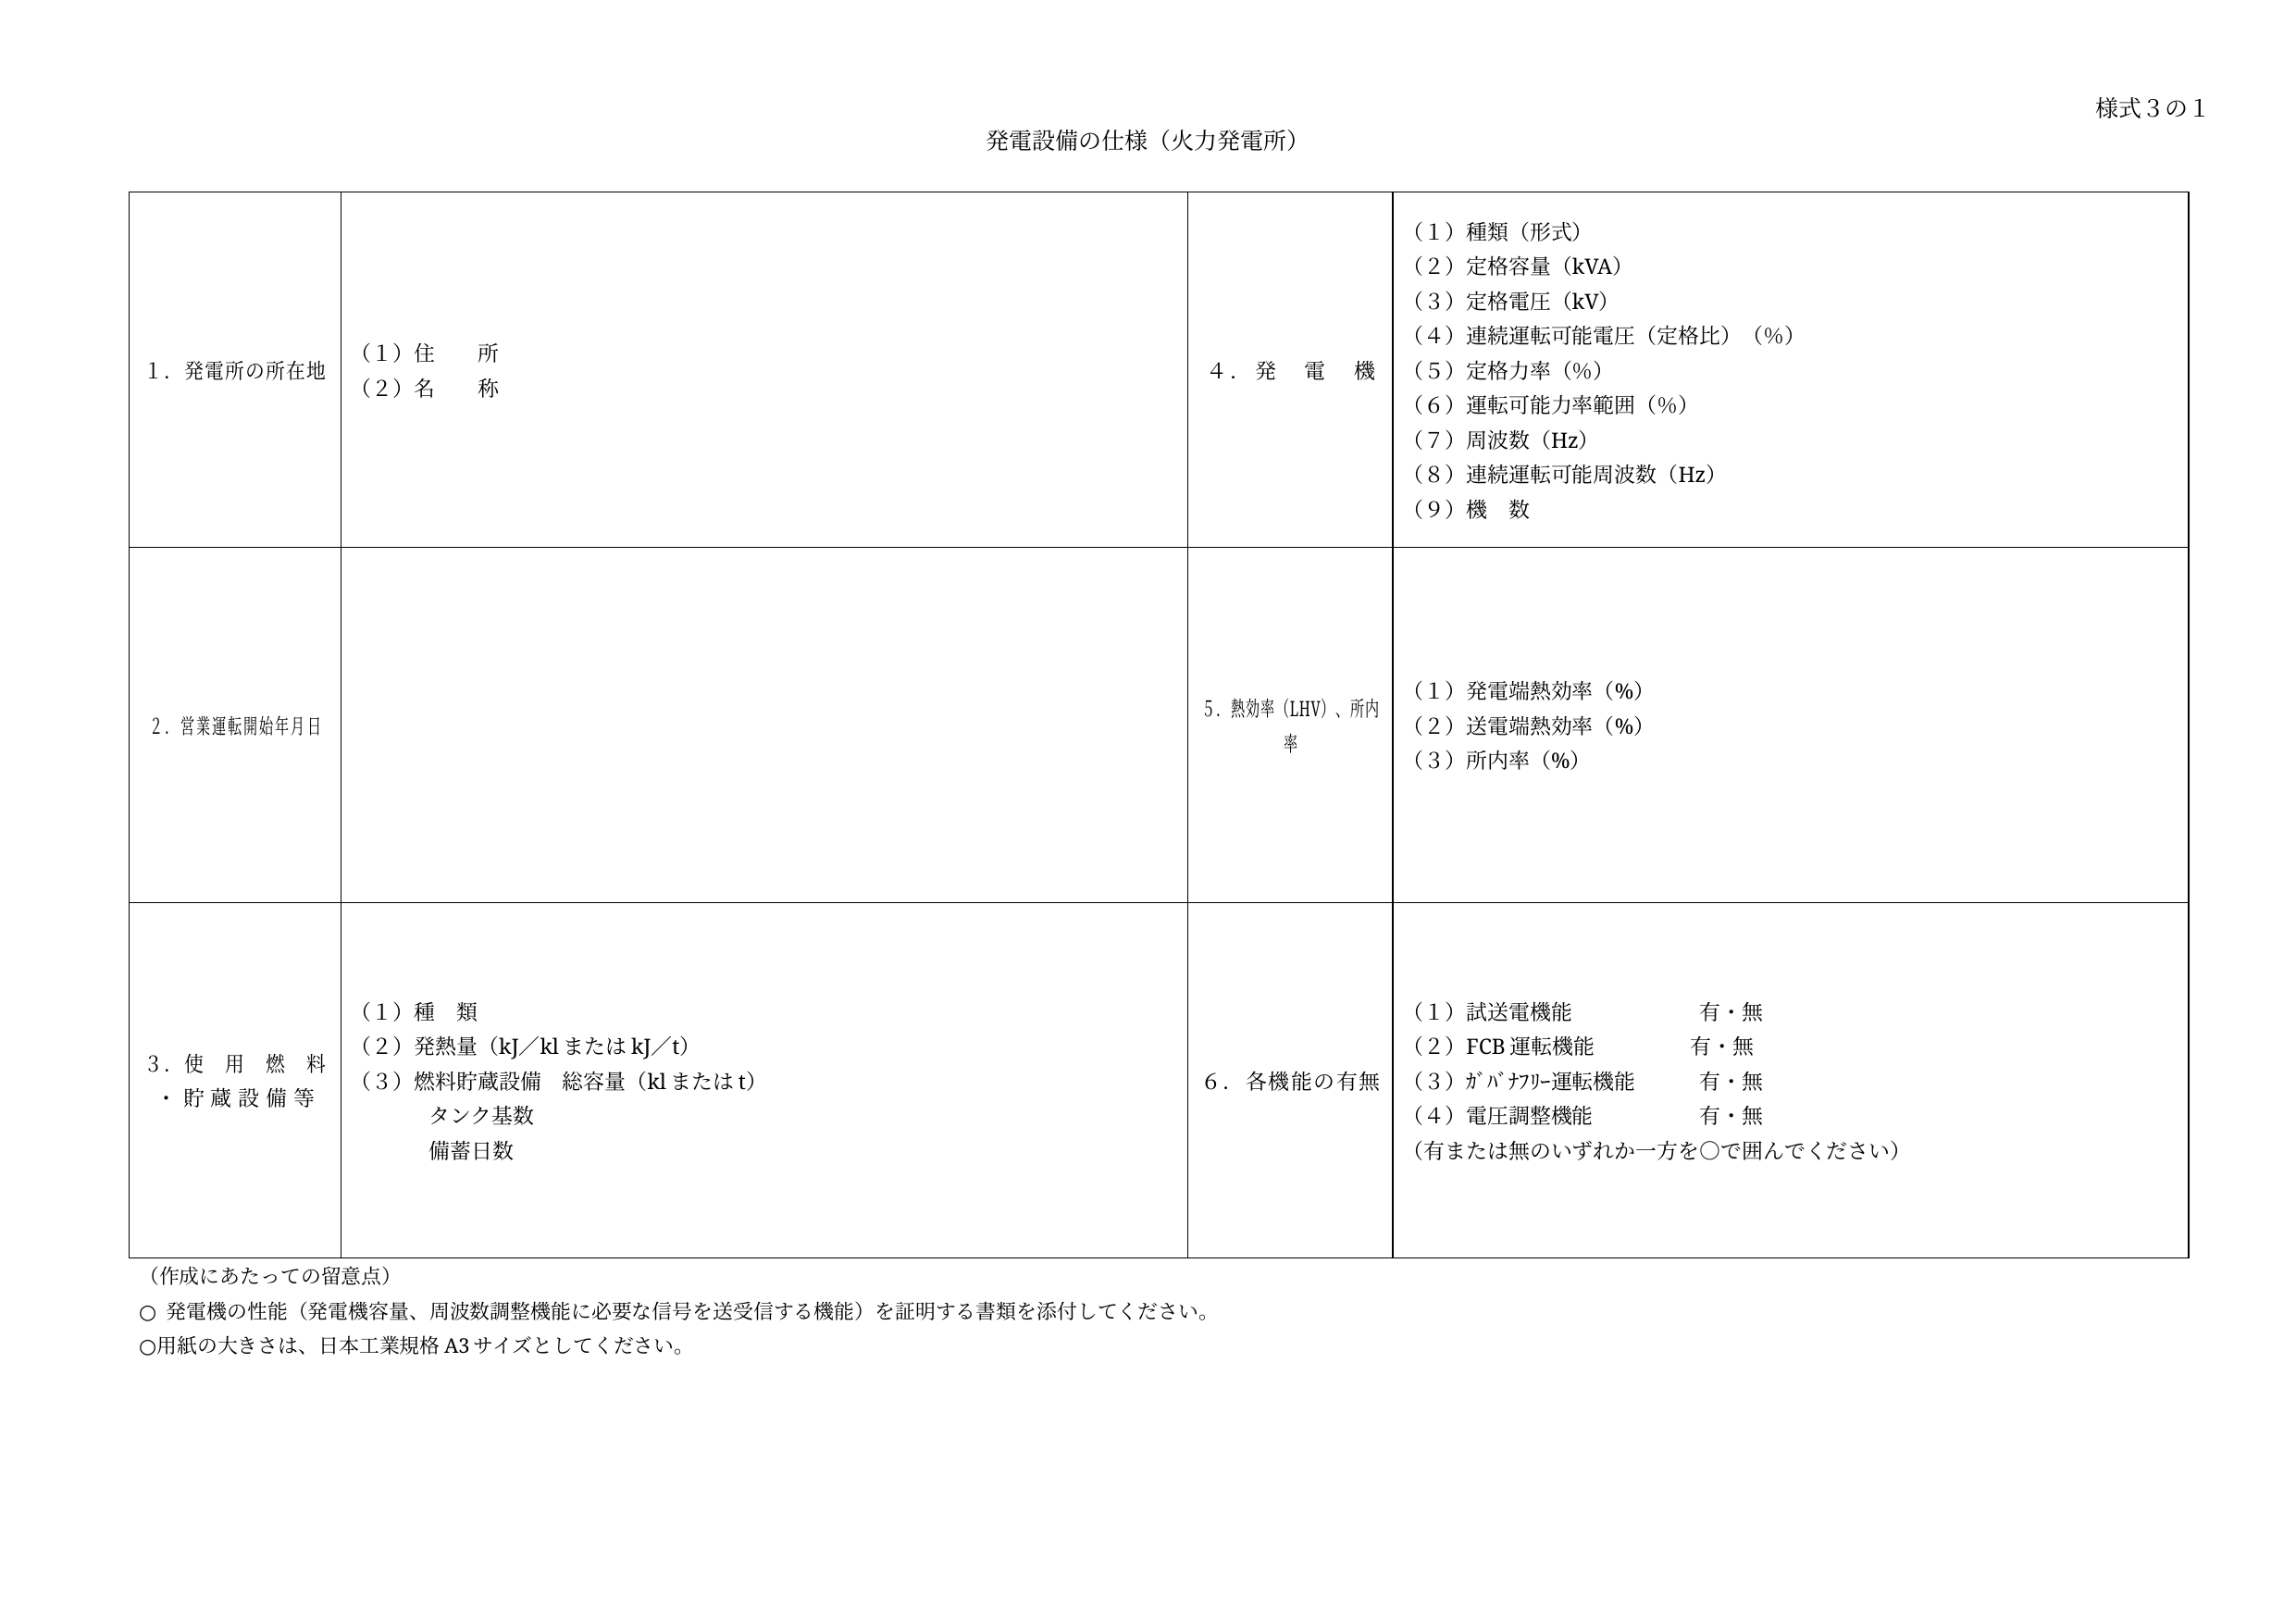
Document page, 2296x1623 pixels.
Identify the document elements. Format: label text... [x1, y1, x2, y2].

table_cell ３．使 用 燃 料 ・貯蔵設備等 [130, 903, 341, 1258]
table_cell （１）発電端熱効率（%） （２）送電端熱効率（%） （３）所内率（%） [1394, 548, 2188, 902]
table_header （１）種類（形式） （２）定格容量（kVA） （３）定格電圧（kV） （４）連続運転可能電圧（定格比）（％） （５）定格力率（％） （６）運転可能力率範囲（％） （７）周波数（Hz） （８）連続運転可能周波数（Hz） （９）機 数 [1394, 192, 2188, 547]
table_cell ５．熱効率（LHV）、所内率 [1188, 548, 1392, 902]
table_cell ２．営業運転開始年月日 [130, 548, 341, 902]
table_header １．発電所の所在地 [130, 192, 341, 547]
table_cell ６．各機能の有無 [1188, 903, 1392, 1258]
table_header ４．発 電 機 [1188, 192, 1392, 547]
table_header （１）住 所 （２）名 称 [341, 192, 1187, 547]
table_cell （１）試送電機能 有 ･ 無 （２）FCB運転機能 有 ･ 無 （３）ｶﾞﾊﾞﾅﾌﾘｰ運転機能 有 ･ 無 （４）電圧調整機能 有 ･ 無 （有または無のいずれか一方を○で囲んでください） [1394, 903, 2188, 1258]
text （作成にあたっての留意点） [139, 1258, 2156, 1293]
table_cell [341, 548, 1187, 902]
text 発電設備の仕様（火力発電所） [139, 122, 2156, 156]
text ○用紙の大きさは、日本工業規格A3サイズとしてください。 [139, 1328, 2156, 1362]
table_cell （１）種 類 （２）発熱量（kJ／klまたはkJ／t） （３）燃料貯蔵設備 総容量（klまたはt） タンク基数 備蓄日数 [341, 903, 1187, 1258]
list 発電機の性能（発電機容量、周波数調整機能に必要な信号を送受信する機能）を証明する書類を添付してください。 [139, 1293, 2156, 1328]
